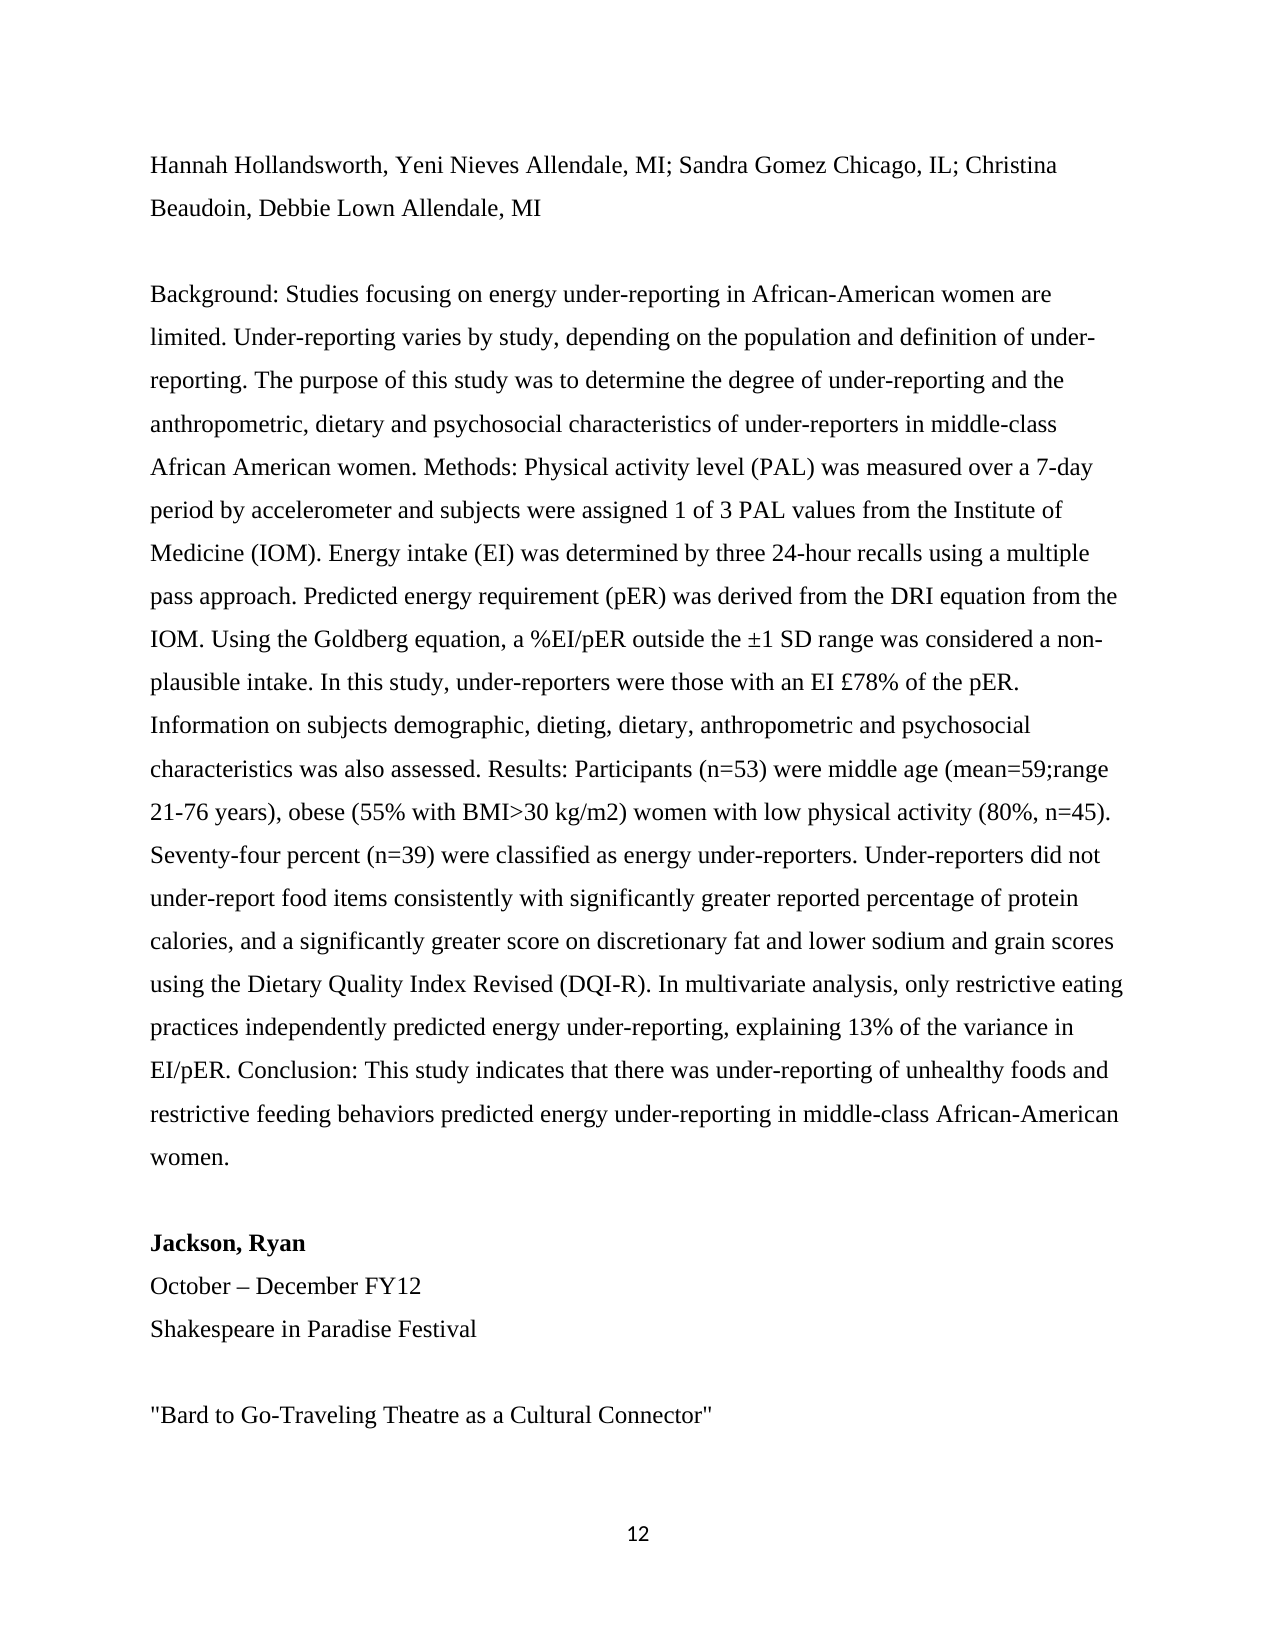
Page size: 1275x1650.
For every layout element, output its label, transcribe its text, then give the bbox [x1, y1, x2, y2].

text Hannah Hollandsworth, Yeni Nieves Allendale, MI; Sandra Gomez Chicago, IL; Christina Beaudoin, Debbie Lown Allendale, MI [150, 150, 1125, 222]
text Background: Studies focusing on energy under-reporting in African-American women are limited. Under-reporting varies by study, depending on the population and definition of under-reporting. The purpose of this study was to determine the degree of under-reporting and the anthropometric, dietary and psychosocial characteristics of under-reporters in middle-class African American women. Methods: Physical activity level (PAL) was measured over a 7-day period by accelerometer and subjects were assigned 1 of 3 PAL values from the Institute of Medicine (IOM). Energy intake (EI) was determined by three 24-hour recalls using a multiple pass approach. Predicted energy requirement (pER) was derived from the DRI equation from the IOM. Using the Goldberg equation, a %EI/pER outside the ±1 SD range was considered a non-plausible intake. In this study, under-reporters were those with an EI £78% of the pER. Information on subjects demographic, dieting, dietary, anthropometric and psychosocial characteristics was also assessed. Results: Participants (n=53) were middle age (mean=59;range 21-76 years), obese (55% with BMI>30 kg/m2) women with low physical activity (80%, n=45). Seventy-four percent (n=39) were classified as energy under-reporters. Under-reporters did not under-report food items consistently with significantly greater reported percentage of protein calories, and a significantly greater score on discretionary fat and lower sodium and grain scores using the Dietary Quality Index Revised (DQI-R). In multivariate analysis, only restrictive eating practices independently predicted energy under-reporting, explaining 13% of the variance in EI/pER. Conclusion: This study indicates that there was under-reporting of unhealthy foods and restrictive feeding behaviors predicted energy under-reporting in middle-class African-American women. [150, 279, 1125, 1171]
text Jackson, Ryan [150, 1228, 1125, 1257]
text Shakespeare in Paradise Festival [150, 1314, 1125, 1343]
text "Bard to Go-Traveling Theatre as a Cultural Connector" [150, 1401, 1125, 1429]
text October – December FY12 [150, 1271, 1125, 1300]
